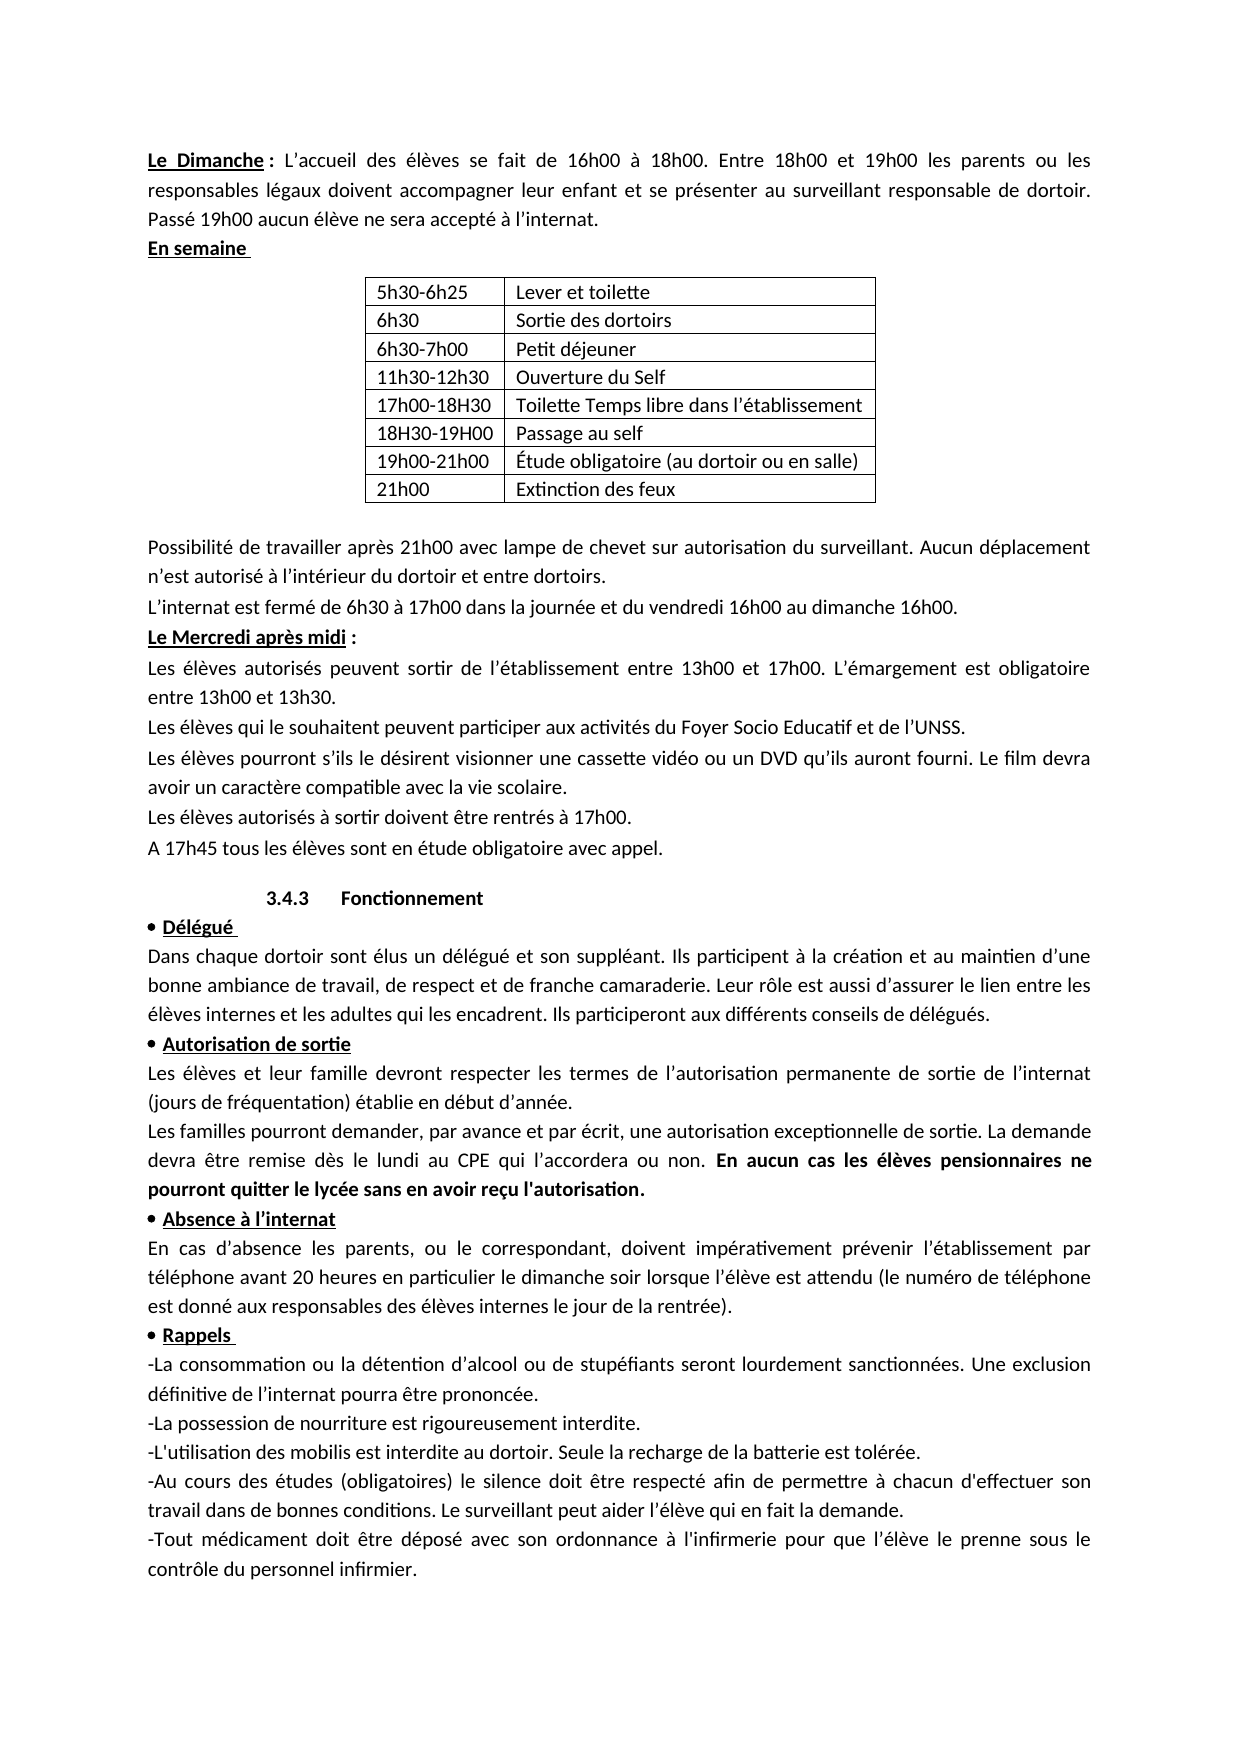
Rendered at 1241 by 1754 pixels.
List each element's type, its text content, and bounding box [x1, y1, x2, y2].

list -Tout médicament doit être déposé avec son ordonnance à l'infirmerie pour que l’élève le prenne sous le contrôle du personnel infirmier. [148, 1527, 1093, 1581]
list Rappels [148, 1322, 1093, 1348]
text A 17h45 tous les élèves sont en étude obligatoire avec appel. [148, 835, 1093, 860]
text L’internat est fermé de 6h30 à 17h00 dans la journée et du vendredi 16h00 au dimanche 16h00. [148, 594, 1093, 619]
text Les élèves qui le souhaitent peuvent participer aux activités du Foyer Socio Educatif et de l’UNSS. [148, 714, 1093, 740]
text Le Mercredi après midi : [148, 624, 1093, 650]
table_cell Ouverture du Self [505, 362, 875, 389]
table_cell 6h30-7h00 [366, 334, 504, 361]
list -La possession de nourriture est rigoureusement interdite. [148, 1410, 1093, 1435]
list Autorisation de sortie [148, 1031, 1093, 1056]
text Le Dimanche : L’accueil des élèves se fait de 16h00 à 18h00. Entre 18h00 et 19h00 les parents ou les responsables légaux doivent accompagner leur enfant et se présenter au surveillant responsable de dortoir. Passé 19h00 aucun élève ne sera accepté à l’internat. [148, 148, 1093, 231]
table_cell 18H30-19H00 [366, 419, 504, 446]
table_cell 11h30-12h30 [366, 362, 504, 389]
text Possibilité de travailler après 21h00 avec lampe de chevet sur autorisation du surveillant. Aucun déplacement n’est autorisé à l’intérieur du dortoir et entre dortoirs. [148, 534, 1093, 589]
table_cell Extinction des feux [505, 475, 875, 502]
table_cell Petit déjeuner [505, 334, 875, 361]
table_cell Étude obligatoire (au dortoir ou en salle) [505, 447, 875, 474]
table_cell Sortie des dortoirs [505, 306, 875, 333]
list Dans chaque dortoir sont élus un délégué et son suppléant. Ils participent à la création et au maintien d’une bonne ambiance de travail, de respect et de franche camaraderie. Leur rôle est aussi d’assurer le lien entre les élèves internes et les adultes qui les encadrent. Ils participeront aux différents conseils de délégués. [148, 943, 1093, 1027]
text Les élèves autorisés à sortir doivent être rentrés à 17h00. [148, 804, 1093, 830]
subtitle Fonctionnement [266, 885, 1093, 910]
table_header 5h30-6h25 [366, 278, 504, 305]
table_cell 21h00 [366, 475, 504, 502]
list Les élèves et leur famille devront respecter les termes de l’autorisation permanente de sortie de l’internat (jours de fréquentation) établie en début d’année. [148, 1060, 1093, 1114]
table_cell 17h00-18H30 [366, 390, 504, 417]
list Absence à l’internat [148, 1206, 1093, 1231]
text Les élèves autorisés peuvent sortir de l’établissement entre 13h00 et 17h00. L’émargement est obligatoire entre 13h00 et 13h30. [148, 655, 1093, 709]
table_cell Toilette Temps libre dans l’établissement [505, 390, 875, 417]
table_header Lever et toilette [505, 278, 875, 305]
table_cell 6h30 [366, 306, 504, 333]
list Délégué [148, 914, 1093, 939]
text En semaine [148, 235, 1093, 261]
table_cell 19h00-21h00 [366, 447, 504, 474]
list En cas d’absence les parents, ou le correspondant, doivent impérativement prévenir l’établissement par téléphone avant 20 heures en particulier le dimanche soir lorsque l’élève est attendu (le numéro de téléphone est donné aux responsables des élèves internes le jour de la rentrée). [148, 1235, 1093, 1319]
table_cell Passage au self [505, 419, 875, 446]
list -L'utilisation des mobilis est interdite au dortoir. Seule la recharge de la batterie est tolérée. [148, 1439, 1093, 1464]
text Les élèves pourront s’ils le désirent visionner une cassette vidéo ou un DVD qu’ils auront fourni. Le film devra avoir un caractère compatible avec la vie scolaire. [148, 745, 1093, 799]
text Les familles pourront demander, par avance et par écrit, une autorisation exceptionnelle de sortie. La demande devra être remise dès le lundi au CPE qui l’accordera ou non. En aucun cas les élèves pensionnaires ne pourront quitter le lycée sans en avoir reçu l'autorisation. [148, 1118, 1093, 1202]
list -La consommation ou la détention d’alcool ou de stupéfiants seront lourdement sanctionnées. Une exclusion définitive de l’internat pourra être prononcée. [148, 1352, 1093, 1406]
list -Au cours des études (obligatoires) le silence doit être respecté afin de permettre à chacun d'effectuer son travail dans de bonnes conditions. Le surveillant peut aider l’élève qui en fait la demande. [148, 1468, 1093, 1523]
